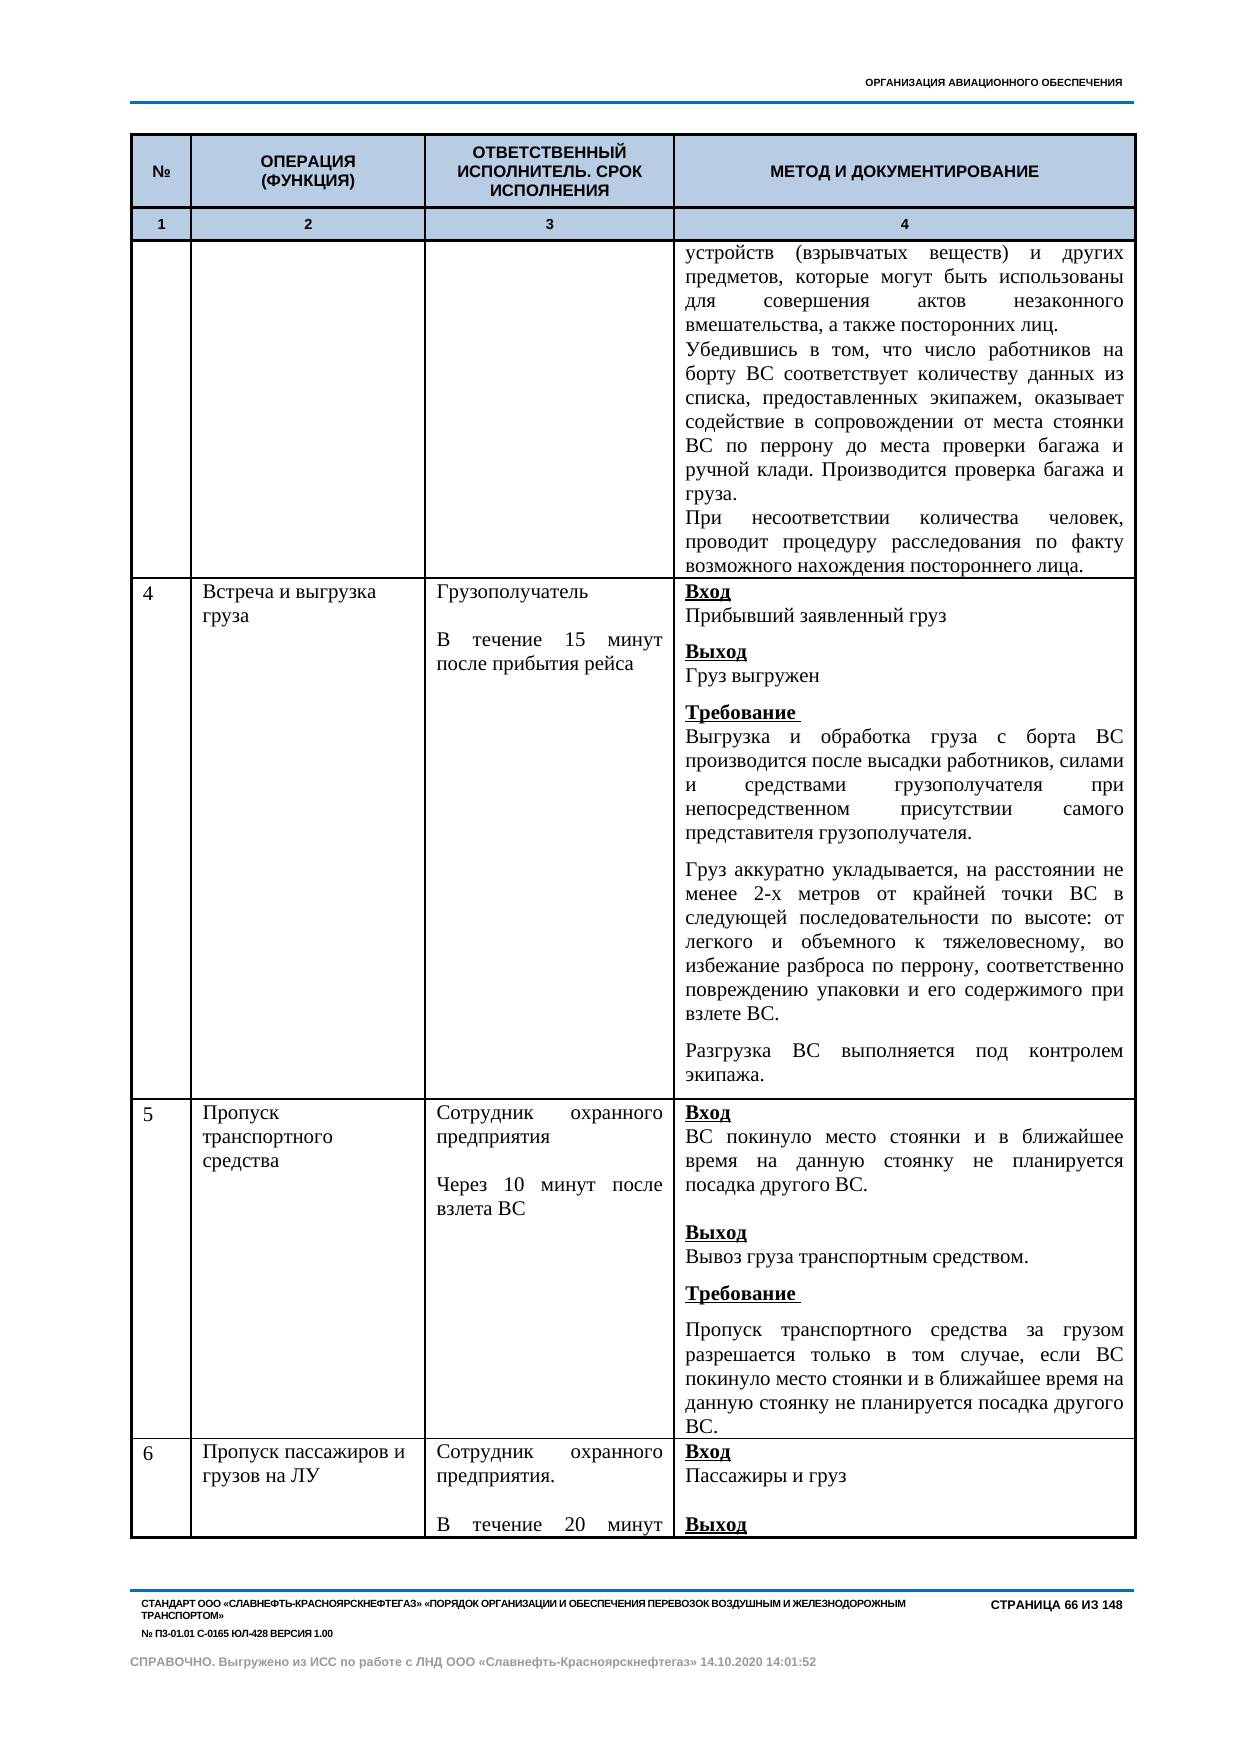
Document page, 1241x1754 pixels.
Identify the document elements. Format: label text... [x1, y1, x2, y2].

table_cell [192, 242, 424, 577]
table_cell Встреча и выгрузка груза [192, 579, 424, 1098]
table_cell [675, 1439, 1134, 1536]
table_cell Вход ВС покинуло место стоянки и в ближайшее время на данную стоянку не планируется посадка другого ВС. Выход Вывоз груза транспортным средством. Требование Пропуск транспортного средства за грузом разрешается только в том случае, если ВС покинуло место стоянки и в ближайшее время на данную стоянку не планируется посадка другого ВС. [675, 1100, 1134, 1438]
table_cell 6 [133, 1439, 190, 1536]
table_header ОПЕРАЦИЯ (ФУНКЦИЯ) [192, 136, 424, 206]
table_cell 1 [133, 209, 190, 239]
table_cell Сотрудник охранного предприятия Через 10 минут после взлета ВС [426, 1100, 673, 1438]
table_cell 4 [675, 209, 1134, 239]
table_cell Грузополучатель В течение 15 минут после прибытия рейса [426, 579, 673, 1098]
table_header МЕТОД И ДОКУМЕНТИРОВАНИЕ [675, 136, 1134, 206]
table_cell Пропуск пассажиров и грузов на ЛУ [192, 1439, 424, 1536]
table_cell 5 [133, 1100, 190, 1438]
table_header ОТВЕТСТВЕННЫЙ Исполнитель. Срок исполнения [426, 136, 673, 206]
table_cell 2 [192, 209, 424, 239]
table_header № [133, 136, 190, 206]
table_cell 3 [133, 242, 190, 577]
table_cell 4 [133, 579, 190, 1098]
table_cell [426, 1439, 673, 1536]
table_cell Пропуск транспортного средства [192, 1100, 424, 1438]
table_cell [426, 242, 673, 577]
table_cell Вход Прибывший заявленный груз Выход Груз выгружен Требование Выгрузка и обработка груза с борта ВС производится после высадки работников, силами и средствами грузополучателя при непосредственном присутствии самого представителя грузополучателя. Груз аккуратно укладывается, на расстоянии не менее 2-х метров от крайней точки ВС в следующей последовательности по высоте: от легкого и объемного к тяжеловесному, во избежание разброса по перрону, соответственно повреждению упаковки и его содержимого при взлете ВС. Разгрузка ВС выполняется под контролем экипажа. [675, 579, 1134, 1098]
table_cell 3 [426, 209, 673, 239]
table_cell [675, 242, 1134, 577]
